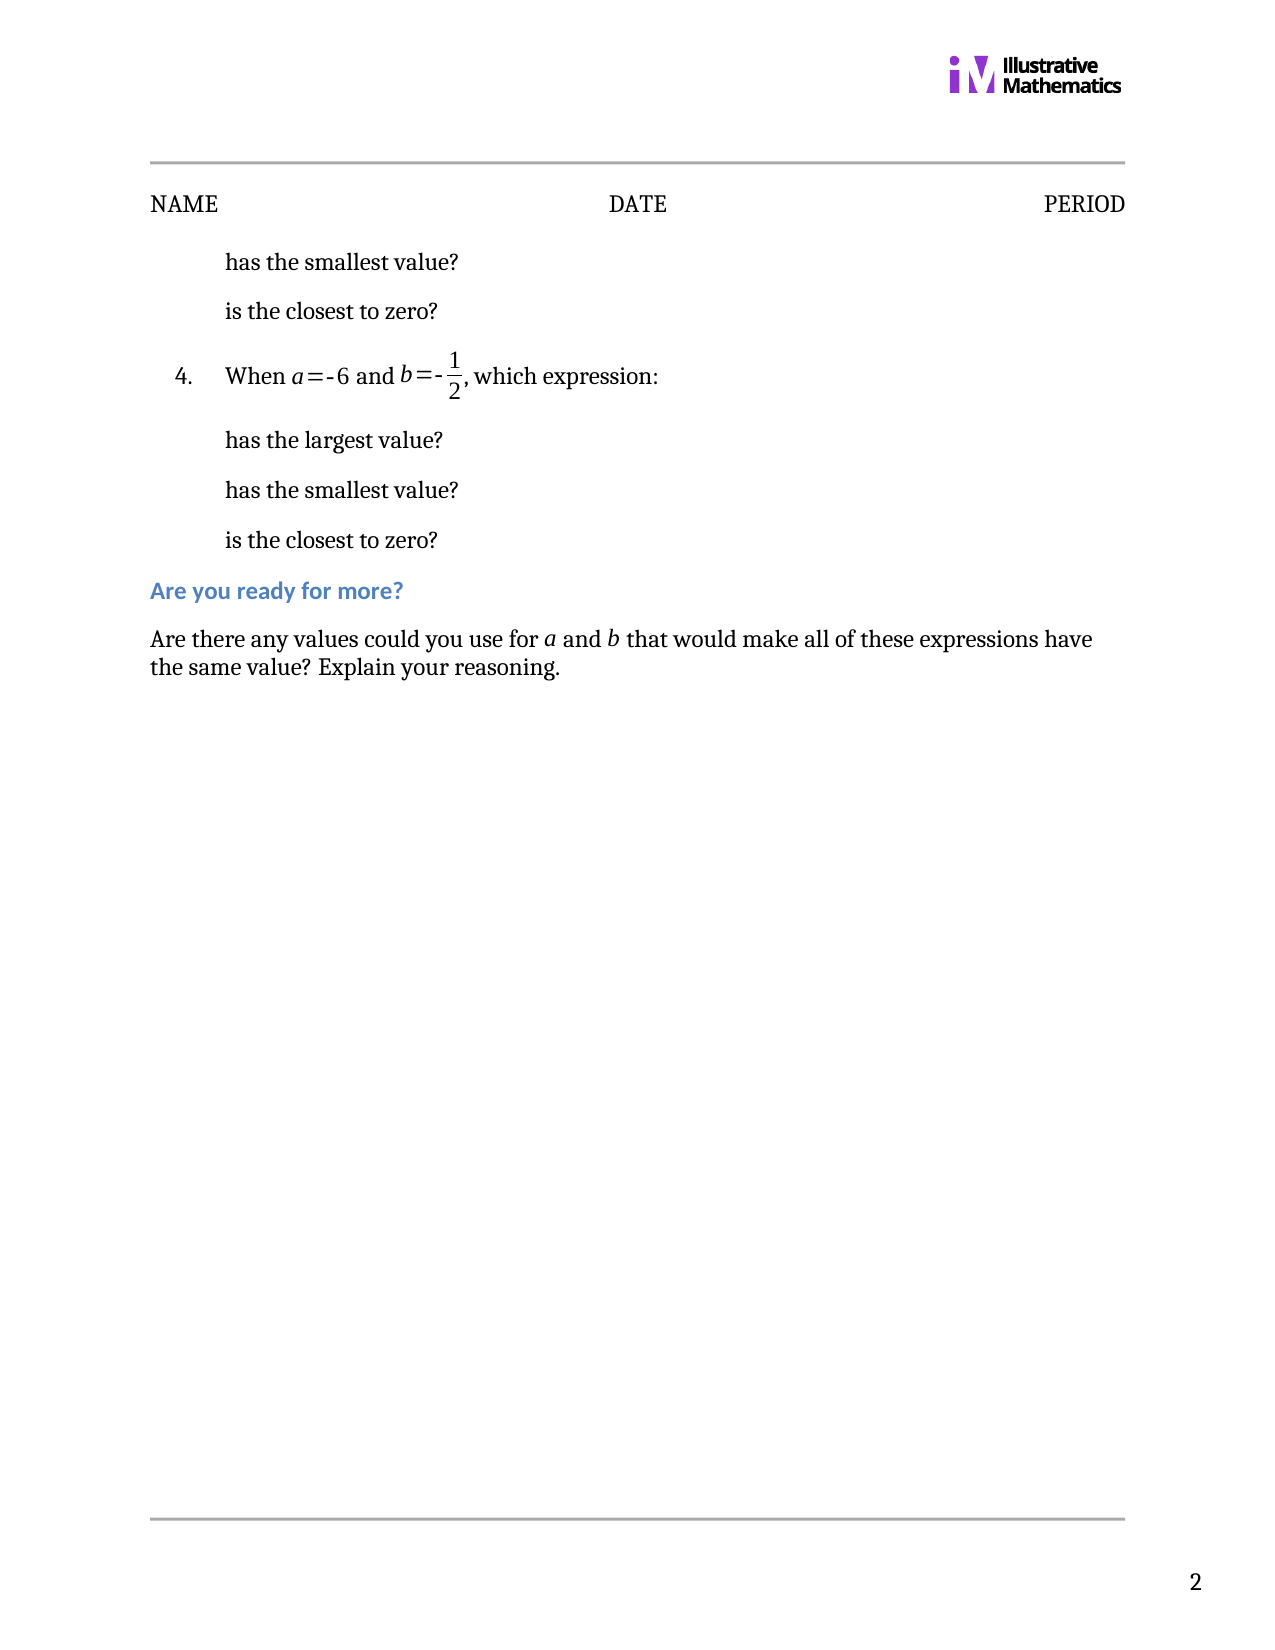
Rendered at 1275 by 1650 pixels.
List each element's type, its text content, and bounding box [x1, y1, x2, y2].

subtitle Are you ready for more? [150, 575, 1125, 606]
text Are there any values could you use for and that would make all of these expressions have the same value? Explain your reasoning. [150, 624, 1125, 682]
list has the largest value? [175, 426, 1125, 455]
list has the smallest value? [175, 476, 1125, 505]
picture [949, 55, 1121, 93]
list When and , which expression: [175, 347, 1125, 406]
list has the smallest value? [175, 247, 1125, 276]
list is the closest to zero? [175, 526, 1125, 554]
list is the closest to zero? [175, 297, 1125, 326]
